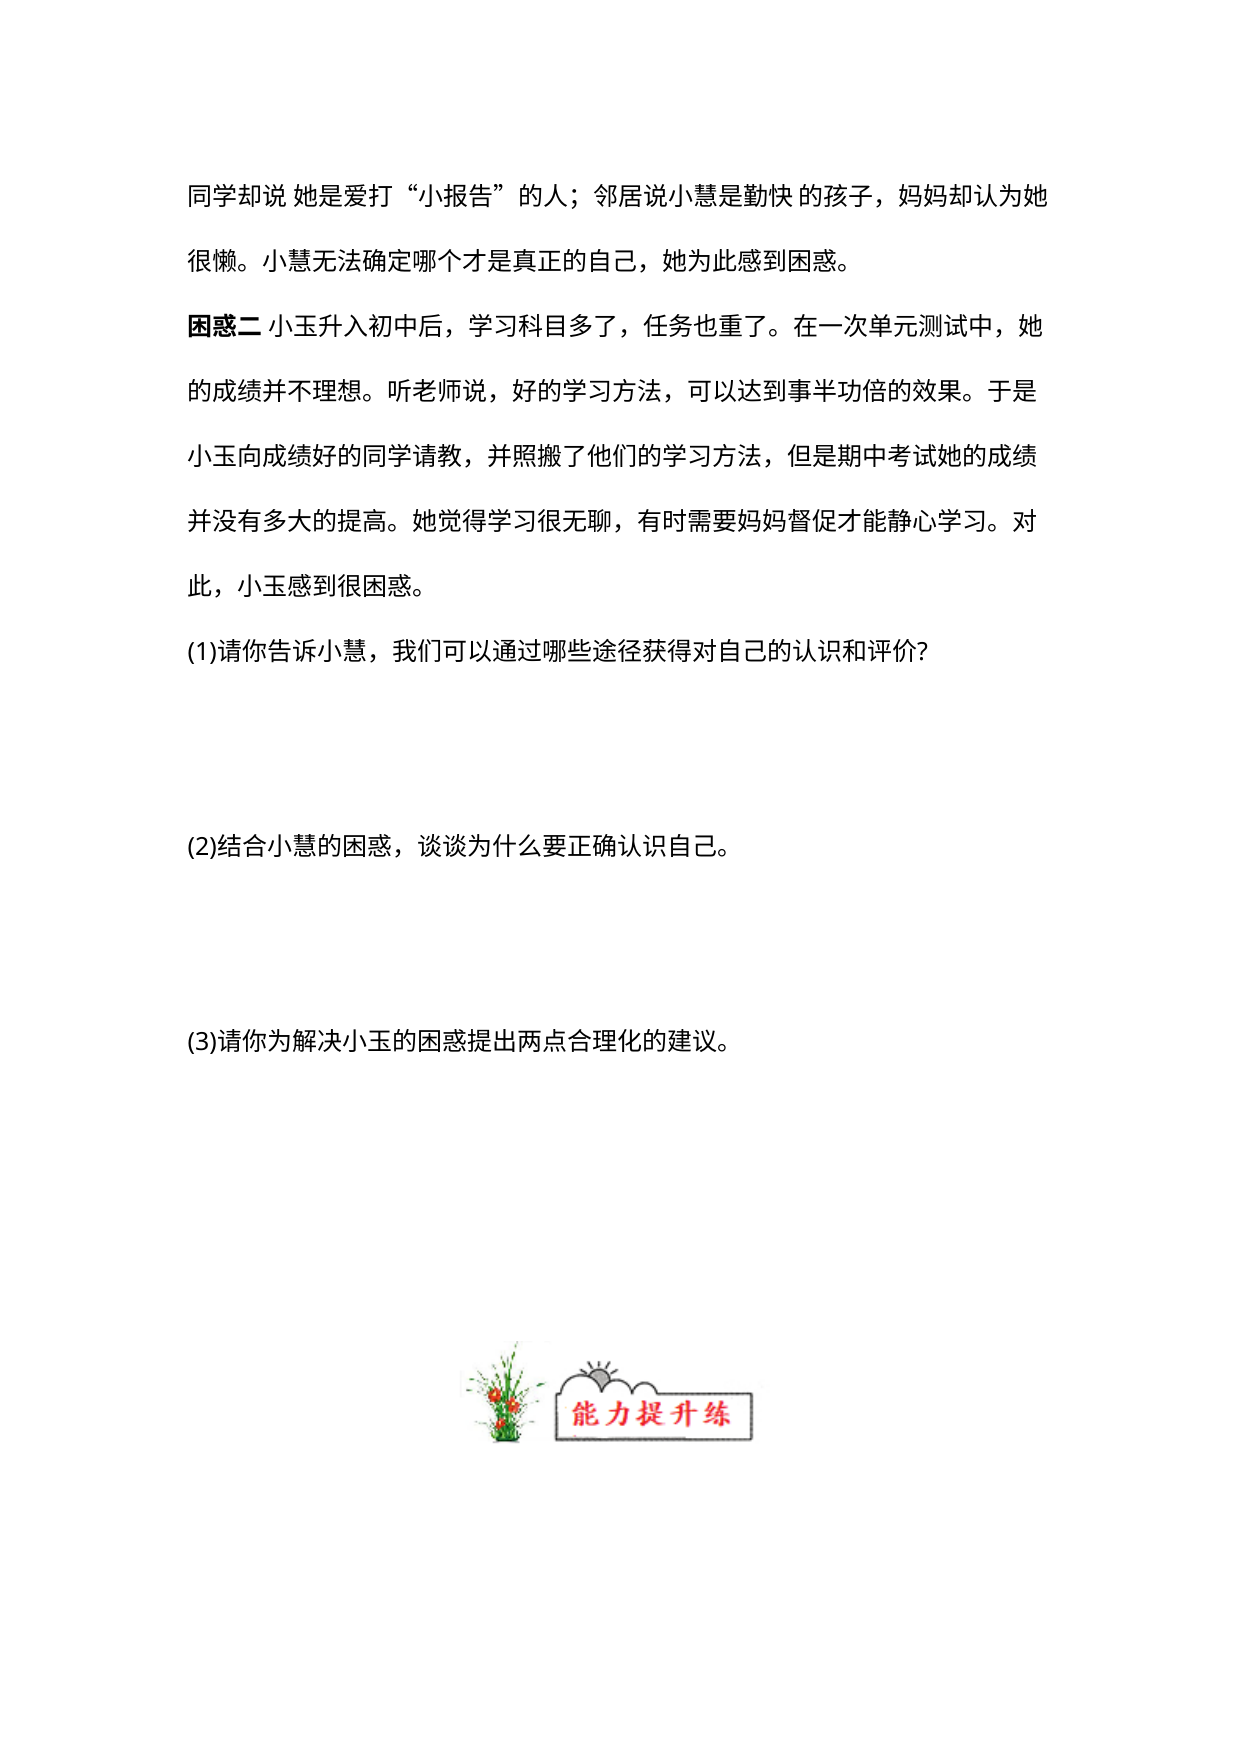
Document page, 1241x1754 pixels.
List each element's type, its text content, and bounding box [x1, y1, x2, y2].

list (3)请你为解决小玉的困惑提出两点合理化的建议。 [187, 1007, 1053, 1072]
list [187, 162, 1053, 292]
list 困惑二 小玉升入初中后，学习科目多了，任务也重了。在一次单元测试中，她的成绩并不理想。听老师说，好的学习方法，可以达到事半功倍的效果。于是小玉向成绩好的同学请教，并照搬了他们的学习方法，但是期中考试她的成绩并没有多大的提高。她觉得学习很无聊，有时需要妈妈督促才能静心学习。对此，小玉感到很困惑。 [187, 292, 1053, 617]
picture [443, 1341, 780, 1459]
list (2)结合小慧的困惑，谈谈为什么要正确认识自己。 [187, 812, 1053, 877]
list (1)请你告诉小慧，我们可以通过哪些途径获得对自己的认识和评价? [187, 617, 1053, 682]
